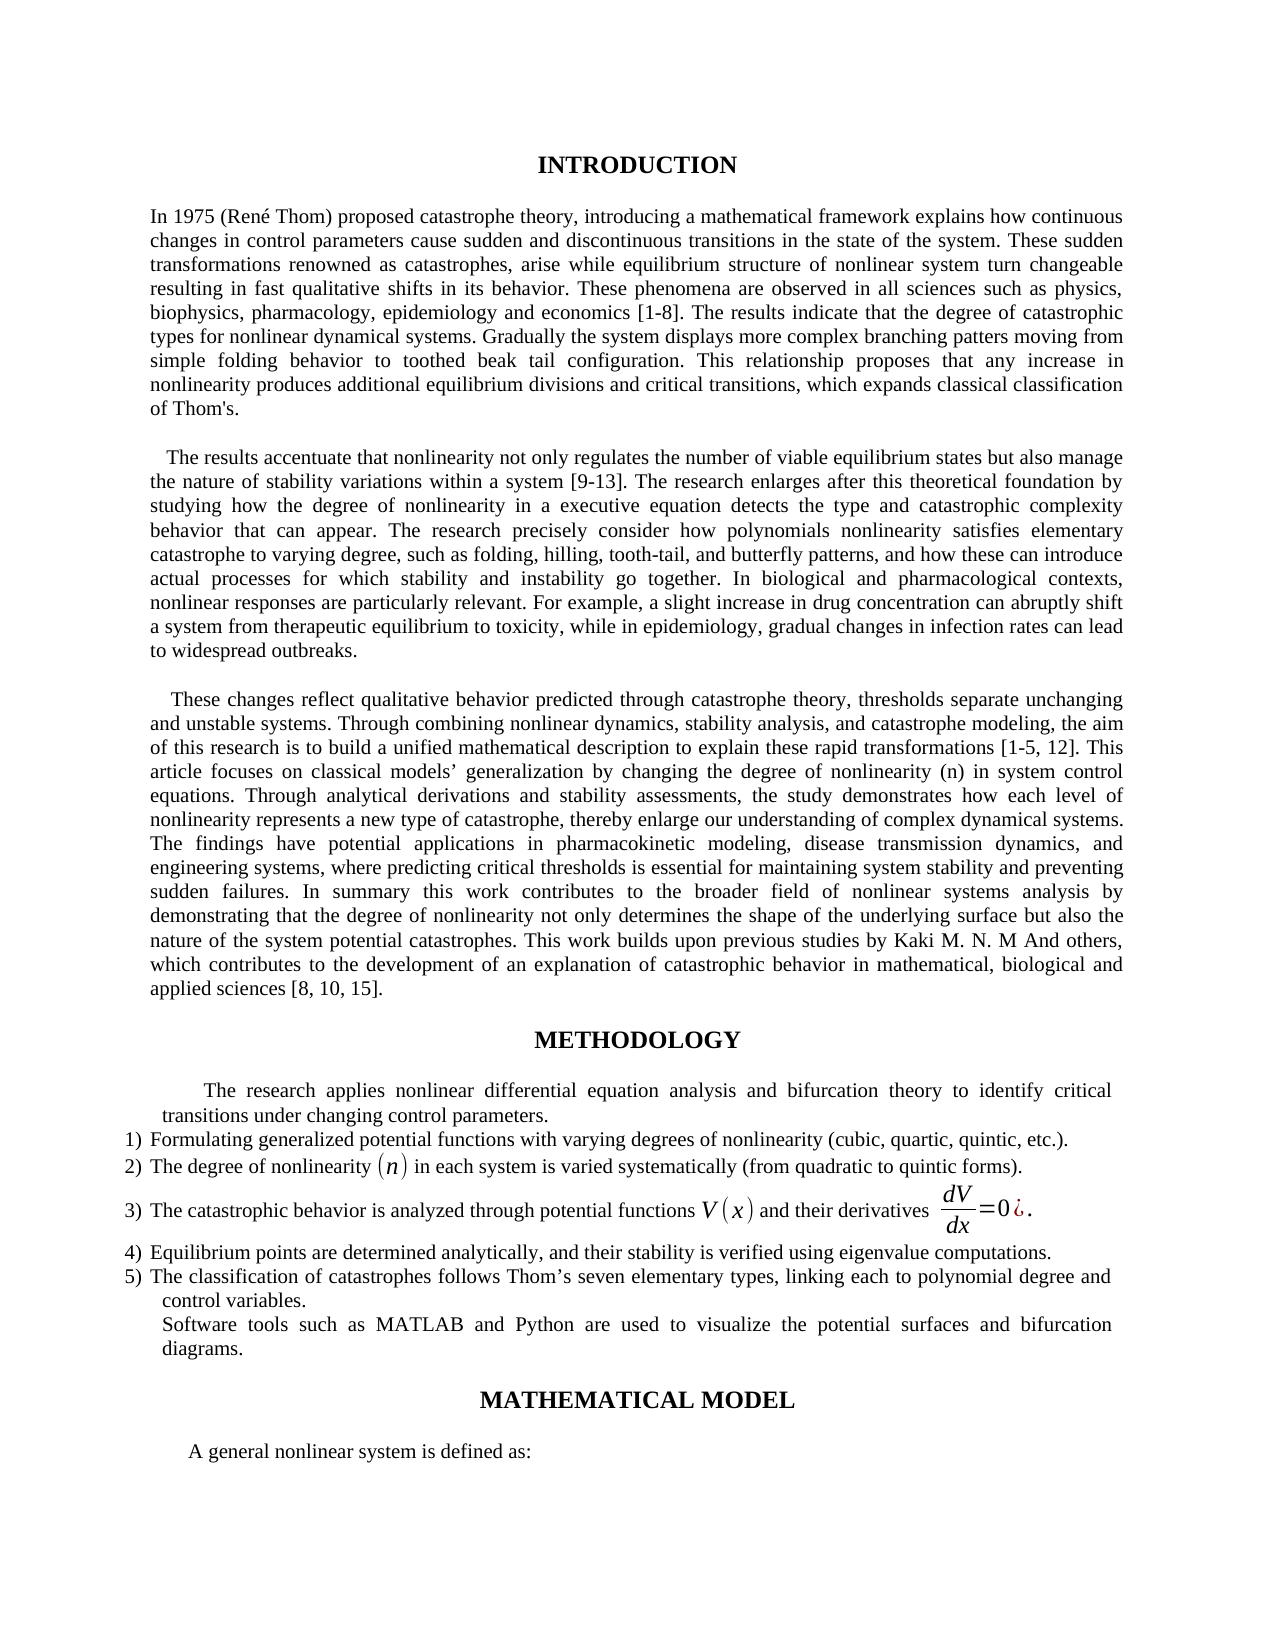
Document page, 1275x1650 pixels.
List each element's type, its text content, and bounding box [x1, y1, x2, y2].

list The classification of catastrophes follows Thom’s seven elementary types, linking each to polynomial degree and control variables. [124, 1264, 1113, 1312]
subtitle METHODOLOGY [150, 1025, 1125, 1053]
subtitle The results accentuate that nonlinearity not only regulates the number of viable equilibrium states but also manage the nature of stability variations within a system [9-13]. The research enlarges after this theoretical foundation by studying how the degree of nonlinearity in a executive equation detects the type and catastrophic complexity behavior that can appear. The research precisely consider how polynomials nonlinearity satisfies elementary catastrophe to varying degree, such as folding, hilling, tooth-tail, and butterfly patterns, and how these can introduce actual processes for which stability and instability go together. In biological and pharmacological contexts, nonlinear responses are particularly relevant. For example, a slight increase in drug concentration can abruptly shift a system from therapeutic equilibrium to toxicity, while in epidemiology, gradual changes in infection rates can lead to widespread outbreaks. [150, 445, 1125, 662]
list Formulating generalized potential functions with varying degrees of nonlinearity (cubic, quartic, quintic, etc.). [124, 1127, 1113, 1151]
subtitle These changes reflect qualitative behavior predicted through catastrophe theory, thresholds separate unchanging and unstable systems. Through combining nonlinear dynamics, stability analysis, and catastrophe modeling, the aim of this research is to build a unified mathematical description to explain these rapid transformations [1-5, 12]. This article focuses on classical models’ generalization by changing the degree of nonlinearity (n) in system control equations. Through analytical derivations and stability assessments, the study demonstrates how each level of nonlinearity represents a new type of catastrophe, thereby enlarge our understanding of complex dynamical systems. The findings have potential applications in pharmacokinetic modeling, disease transmission dynamics, and engineering systems, where predicting critical thresholds is essential for maintaining system stability and preventing sudden failures. In summary this work contributes to the broader field of nonlinear systems analysis by demonstrating that the degree of nonlinearity not only determines the shape of the underlying surface but also the nature of the system potential catastrophes. This work builds upon previous studies by Kaki M. N. M And others, which contributes to the development of an explanation of catastrophic behavior in mathematical, biological and applied sciences [8, 10, 15]. [150, 687, 1125, 1000]
subtitle MATHEMATICAL MODEL [150, 1385, 1125, 1414]
text The research applies nonlinear differential equation analysis and bifurcation theory to identify critical transitions under changing control parameters. [162, 1078, 1113, 1127]
text A general nonlinear system is defined as: [162, 1439, 1113, 1463]
subtitle INTRODUCTION [150, 150, 1125, 179]
list The catastrophic behavior is analyzed through potential functions and their derivatives [124, 1181, 1113, 1239]
text Software tools such as MATLAB and Python are used to visualize the potential surfaces and bifurcation diagrams. [162, 1312, 1113, 1360]
list The degree of nonlinearity in each system is varied systematically (from quadratic to quintic forms). [124, 1151, 1113, 1181]
list Equilibrium points are determined analytically, and their stability is verified using eigenvalue computations. [124, 1239, 1113, 1264]
subtitle In 1975 (René Thom) proposed catastrophe theory, introducing a mathematical framework explains how continuous changes in control parameters cause sudden and discontinuous transitions in the state of the system. These sudden transformations renowned as catastrophes, arise while equilibrium structure of nonlinear system turn changeable resulting in fast qualitative shifts in its behavior. These phenomena are observed in all sciences such as physics, biophysics, pharmacology, epidemiology and economics [1-8]. The results indicate that the degree of catastrophic types for nonlinear dynamical systems. Gradually the system displays more complex branching patters moving from simple folding behavior to toothed beak tail configuration. This relationship proposes that any increase in nonlinearity produces additional equilibrium divisions and critical transitions, which expands classical classification of Thom's. [150, 204, 1125, 420]
